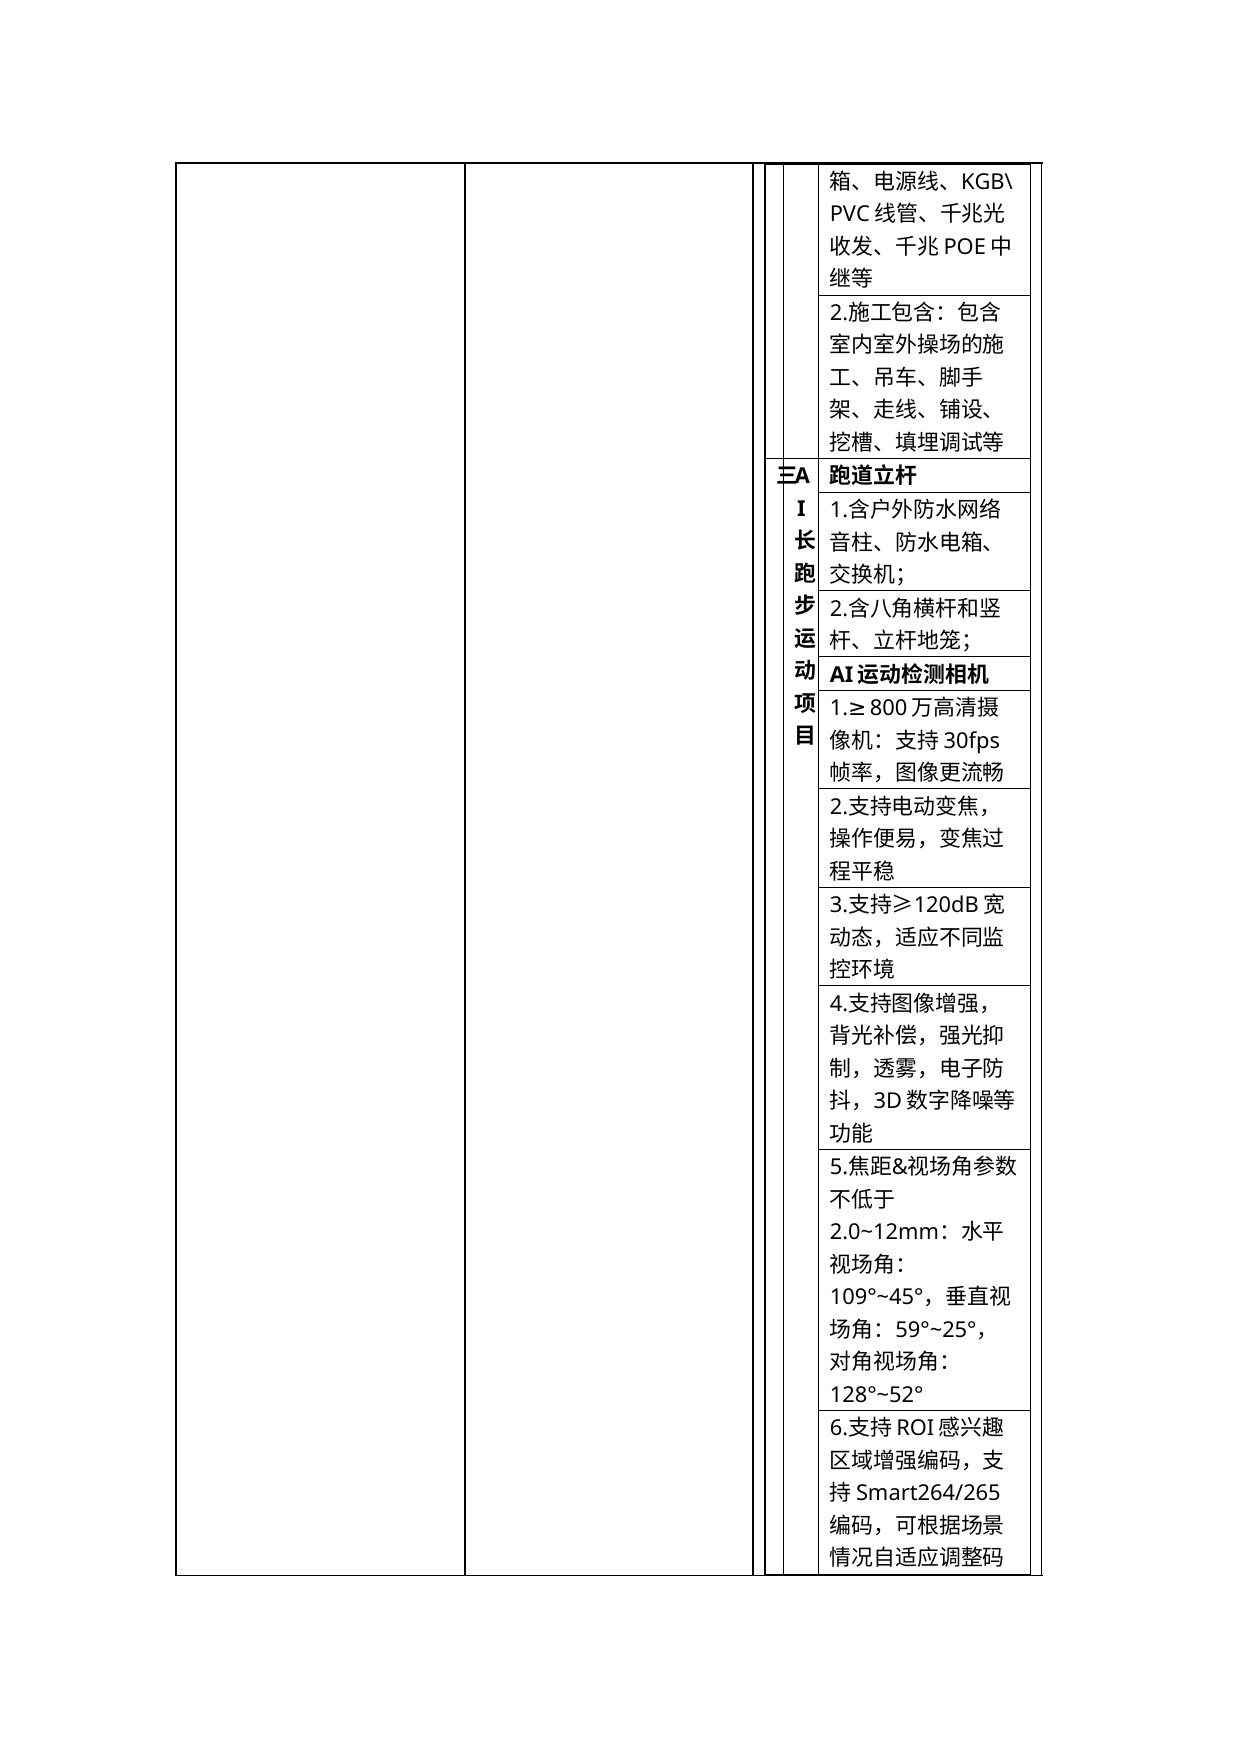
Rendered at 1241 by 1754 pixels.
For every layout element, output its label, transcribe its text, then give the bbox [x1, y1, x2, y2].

table_cell 供应商根据本项目制定实施方案、质量保证方案、售后服务、技术培训措施等方案。 [819, 459, 1030, 492]
table_cell 供应商根据本项目制定实施方案、质量保证方案、售后服务、技术培训措施等方案。 [819, 691, 1030, 788]
table_cell 供应商根据本项目制定实施方案、质量保证方案、售后服务、技术培训措施等方案。 [819, 591, 1030, 656]
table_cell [784, 459, 818, 1574]
table_cell 供应商根据本项目制定实施方案、质量保证方案、售后服务、技术培训措施等方案。 [819, 789, 1030, 887]
table_cell 1 [177, 164, 464, 1574]
table_cell 供应商根据本项目制定实施方案、质量保证方案、售后服务、技术培训措施等方案。 [819, 493, 1030, 590]
table_cell 供应商根据本项目制定实施方案、质量保证方案、售后服务、技术培训措施等方案。 [819, 1150, 1030, 1410]
table_cell 供应商根据本项目制定实施方案、质量保证方案、售后服务、技术培训措施等方案。 [819, 657, 1030, 690]
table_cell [819, 165, 1030, 295]
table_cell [819, 1411, 1030, 1574]
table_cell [784, 165, 818, 458]
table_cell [766, 459, 783, 1574]
table_cell 供应商根据本项目制定实施方案、质量保证方案、售后服务、技术培训措施等方案。 [819, 888, 1030, 985]
table_cell 供应商根据本项目制定实施方案、质量保证方案、售后服务、技术培训措施等方案。 [819, 986, 1030, 1149]
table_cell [766, 165, 783, 458]
table_cell [466, 164, 752, 1574]
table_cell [1031, 164, 1041, 1574]
table_cell 供应商根据本项目制定实施方案、质量保证方案、售后服务、技术培训措施等方案。 [819, 296, 1030, 458]
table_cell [754, 164, 764, 1574]
